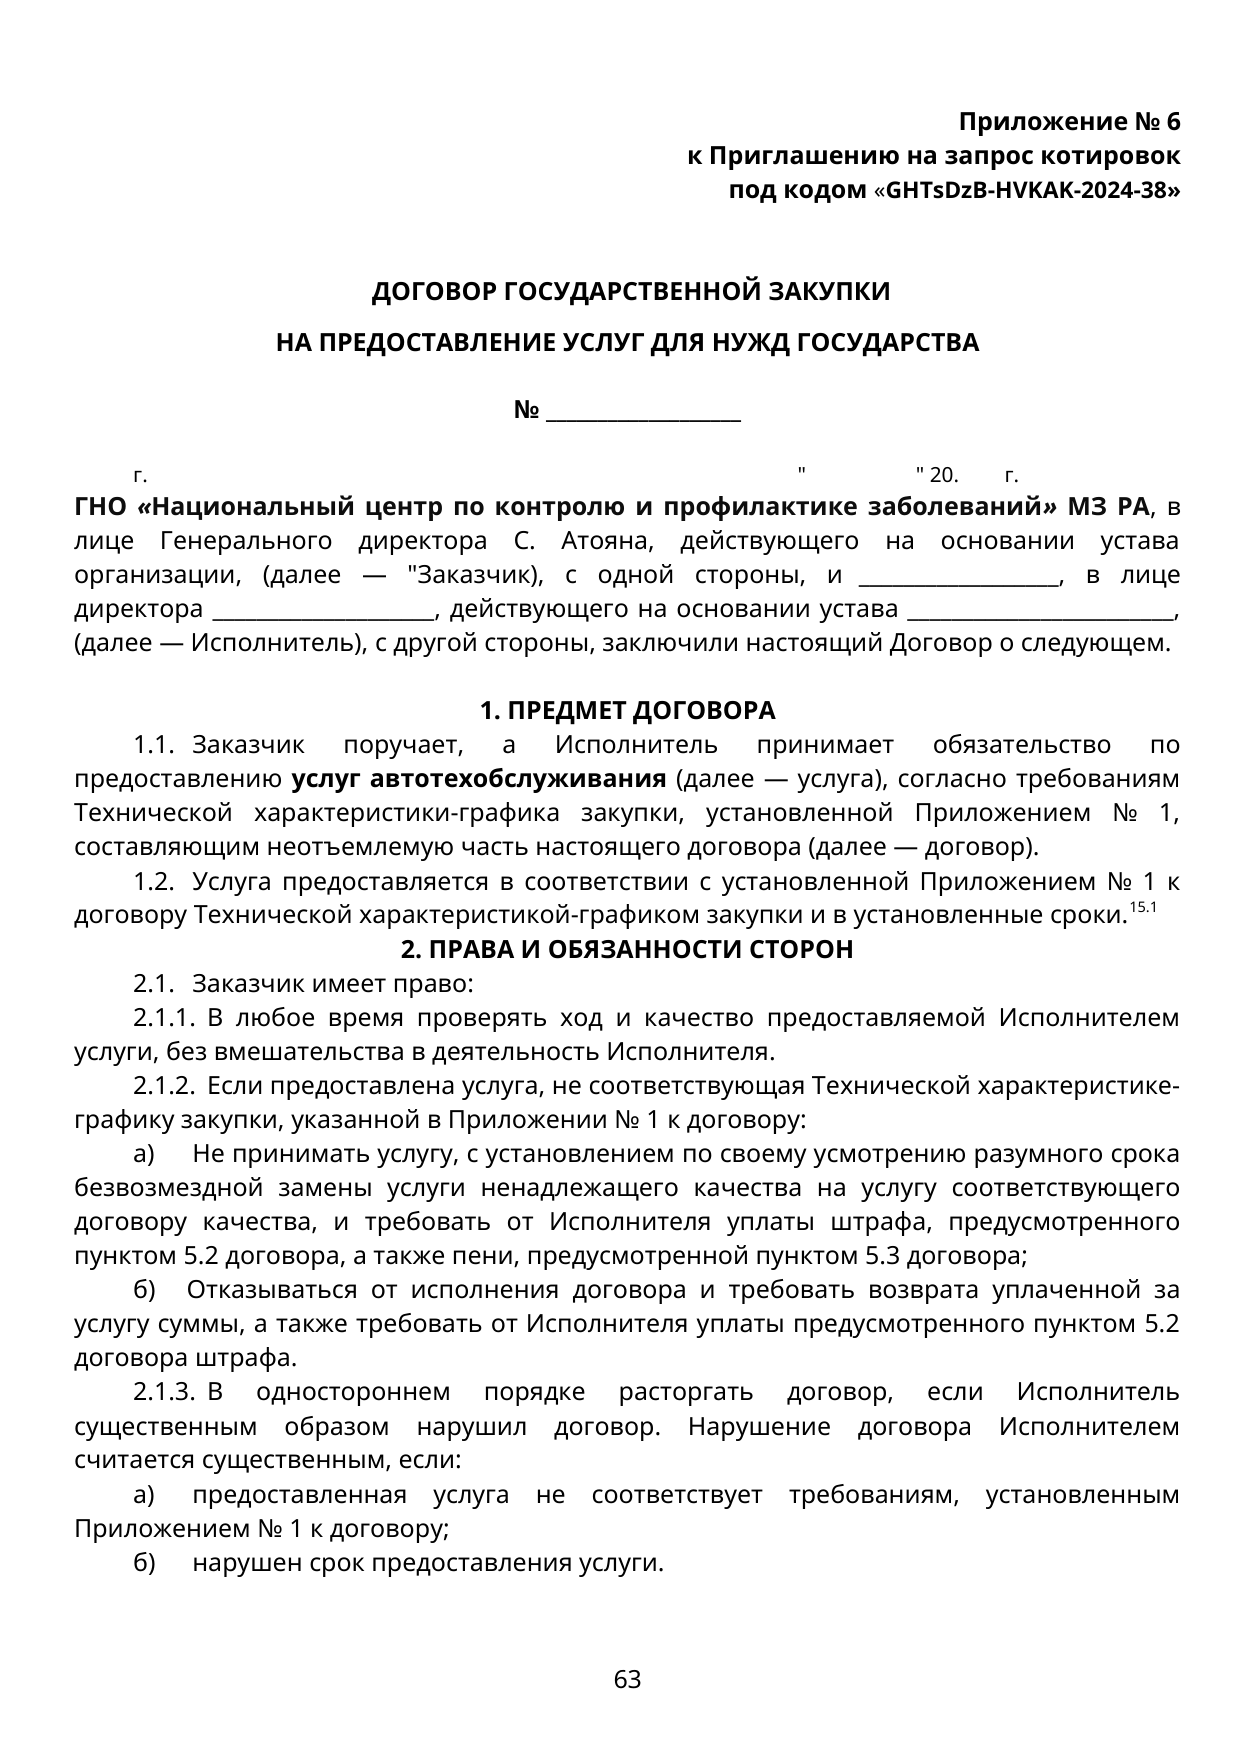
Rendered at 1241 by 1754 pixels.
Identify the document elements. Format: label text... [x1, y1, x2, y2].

table_header г. [63, 460, 546, 488]
text 2.1. Заказчик имеет право: [74, 965, 1181, 999]
text к Приглашению на запрос котировок [74, 137, 1181, 172]
text 1.2. Услуга предоставляется в соответствии с установленной Приложением № 1 к договору Технической характеристикой-графиком закупки и в установленные сроки.15.1 [74, 863, 1181, 931]
text 2.1.2. Если предоставлена услуга, не соответствующая Технической характеристике-графику закупки, указанной в Приложении № 1 к договору: [74, 1067, 1181, 1136]
text 2.1.3. В одностороннем порядке расторгать договор, если Исполнитель существенным образом нарушил договор. Нарушение договора Исполнителем считается существенным, если: [74, 1374, 1181, 1476]
text б) Отказываться от исполнения договора и требовать возврата уплаченной за услугу суммы, а также требовать от Исполнителя уплаты предусмотренного пунктом 5.2 договора штрафа. [74, 1272, 1181, 1374]
text ДОГОВОР ГОСУДАРСТВЕННОЙ ЗАКУПКИ НА ПРЕДОСТАВЛЕНИЕ УСЛУГ ДЛЯ НУЖД ГОСУДАРСТВА [74, 273, 1181, 358]
text ГНО «Национальный центр по контролю и профилактике заболеваний» МЗ РА, в лице Генерального директора С. Атояна, действующего на основании устава организации, (далее — "Заказчик), с одной стороны, и __________________, в лице директора ____________________, действующего на основании устава ________________________, (далее — Исполнитель), с другой стороны, заключили настоящий Договор о следующем. [74, 488, 1181, 659]
text Приложение № 6 [74, 103, 1181, 137]
text № ___________________ [74, 392, 1181, 426]
text б) нарушен срок предоставления услуги. [74, 1544, 1181, 1578]
table_header " " 20. г. [546, 460, 1030, 488]
text под кодом «GHTsDzB-HVKAK-2024-38» [74, 172, 1181, 206]
text а) Не принимать услугу, с установлением по своему усмотрению разумного срока безвозмездной замены услуги ненадлежащего качества на услугу соответствующего договору качества, и требовать от Исполнителя уплаты штрафа, предусмотренного пунктом 5.2 договора, а также пени, предусмотренной пунктом 5.3 договора; [74, 1136, 1181, 1272]
text 1. ПРЕДМЕТ ДОГОВОРА [74, 693, 1181, 727]
text а) предоставленная услуга не соответствует требованиям, установленным Приложением № 1 к договору; [74, 1476, 1181, 1544]
text 2. ПРАВА И ОБЯЗАННОСТИ СТОРОН [74, 931, 1181, 965]
text 1.1. Заказчик поручает, а Исполнитель принимает обязательство по предоставлению услуг автотехобслуживания (далее — услуга), согласно требованиям Технической характеристики-графика закупки, установленной Приложением № 1, составляющим неотъемлемую часть настоящего договора (далее — договор). [74, 727, 1181, 863]
text 2.1.1. В любое время проверять ход и качество предоставляемой Исполнителем услуги, без вмешательства в деятельность Исполнителя. [74, 999, 1181, 1067]
